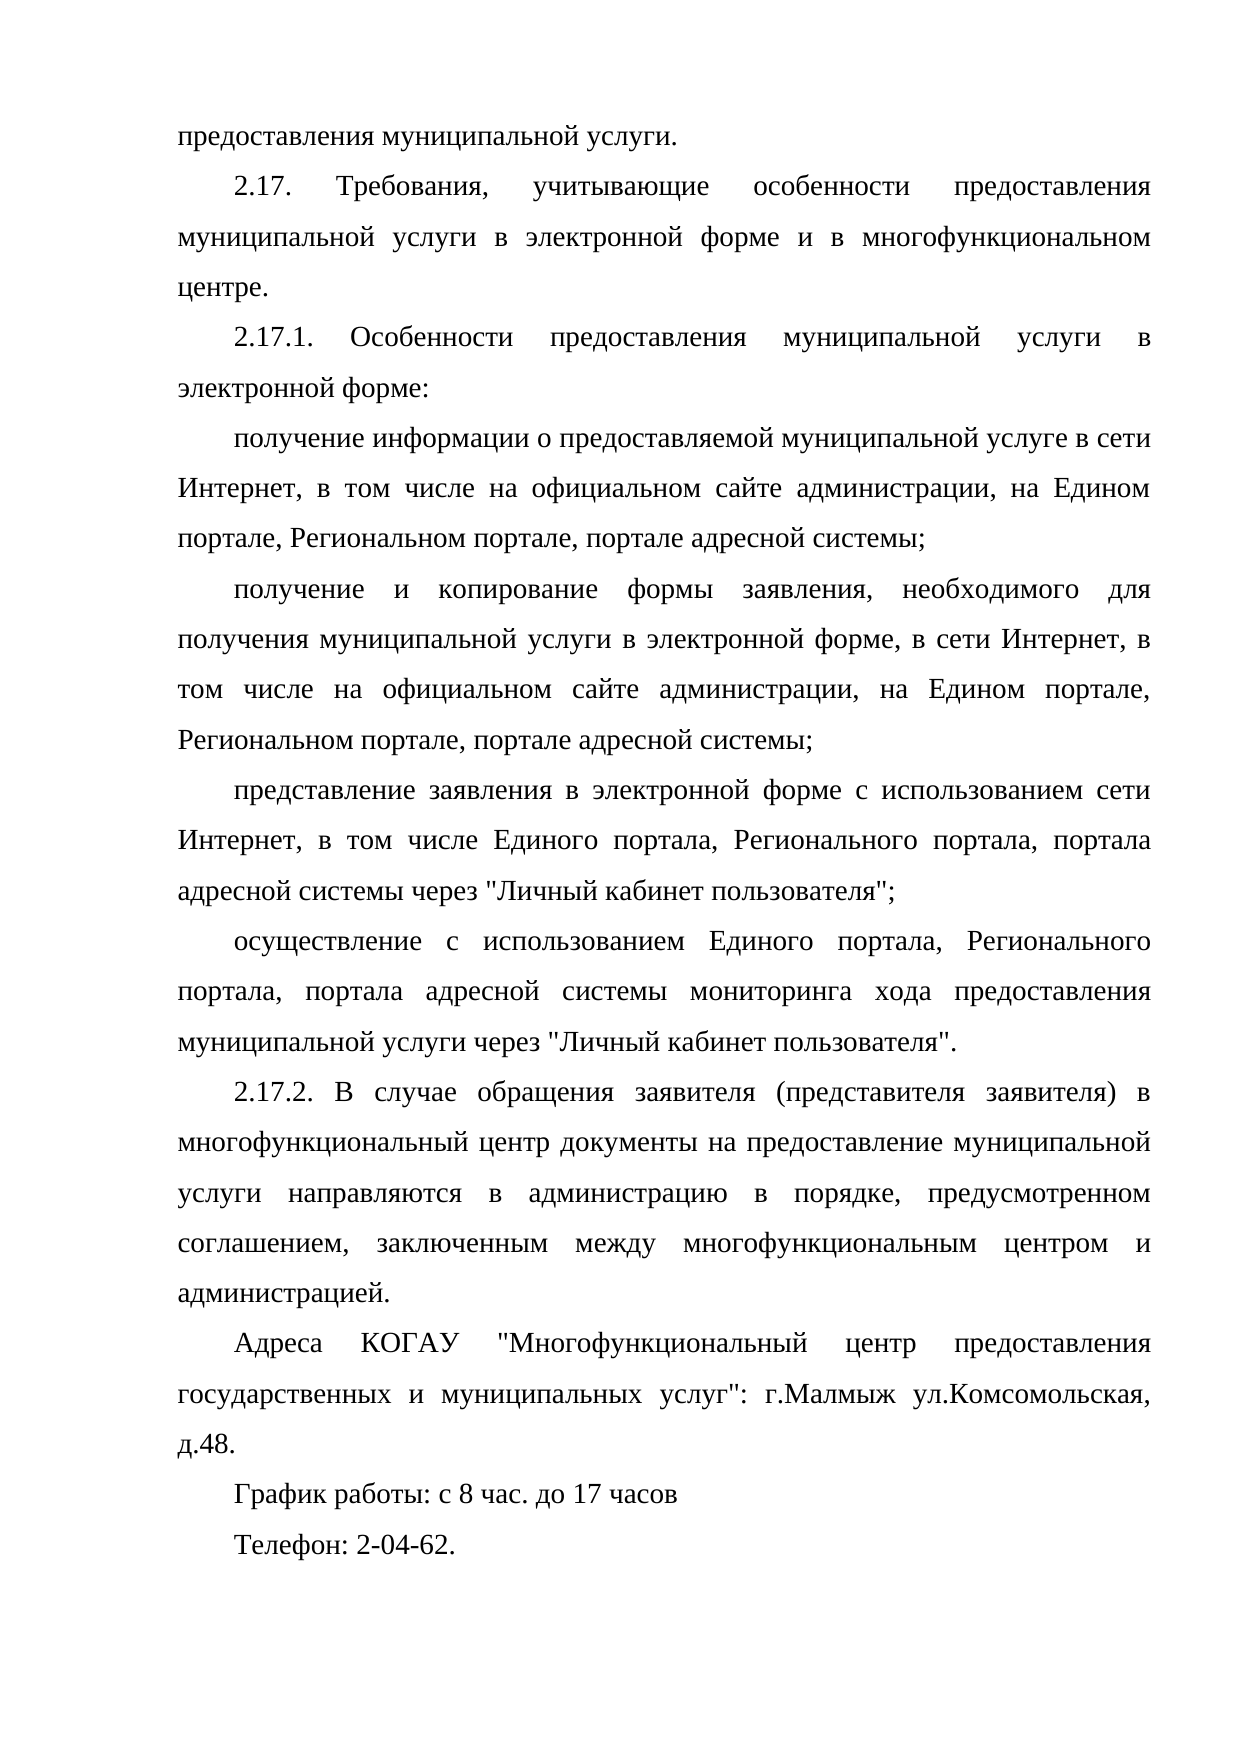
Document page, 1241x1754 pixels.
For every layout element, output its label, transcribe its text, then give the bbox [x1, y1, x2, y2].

text Телефон: 2-04-62. [177, 1527, 1152, 1560]
text Адреса КОГАУ "Многофункциональный центр предоставления государственных и муниципальных услуг": г.Малмыж ул.Комсомольская, д.48. [177, 1326, 1152, 1460]
text получение и копирование формы заявления, необходимого для получения муниципальной услуги в электронной форме, в сети Интернет, в том числе на официальном сайте администрации, на Едином портале, Региональном портале, портале адресной системы; [177, 571, 1152, 755]
text 2.17.1. Особенности предоставления муниципальной услуги в электронной форме: [177, 319, 1152, 403]
text График работы: с 8 час. до 17 часов [177, 1477, 1152, 1510]
text 2.17. Требования, учитывающие особенности предоставления муниципальной услуги в электронной форме и в многофункциональном центре. [177, 168, 1152, 303]
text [177, 118, 1152, 152]
text осуществление с использованием Единого портала, Регионального портала, портала адресной системы мониторинга хода предоставления муниципальной услуги через "Личный кабинет пользователя". [177, 923, 1152, 1057]
text 2.17.2. В случае обращения заявителя (представителя заявителя) в многофункциональный центр документы на предоставление муниципальной услуги направляются в администрацию в порядке, предусмотренном соглашением, заключенным между многофункциональным центром и администрацией. [177, 1074, 1152, 1309]
text представление заявления в электронной форме с использованием сети Интернет, в том числе Единого портала, Регионального портала, портала адресной системы через "Личный кабинет пользователя"; [177, 772, 1152, 906]
text получение информации о предоставляемой муниципальной услуге в сети Интернет, в том числе на официальном сайте администрации, на Едином портале, Региональном портале, портале адресной системы; [177, 420, 1152, 554]
